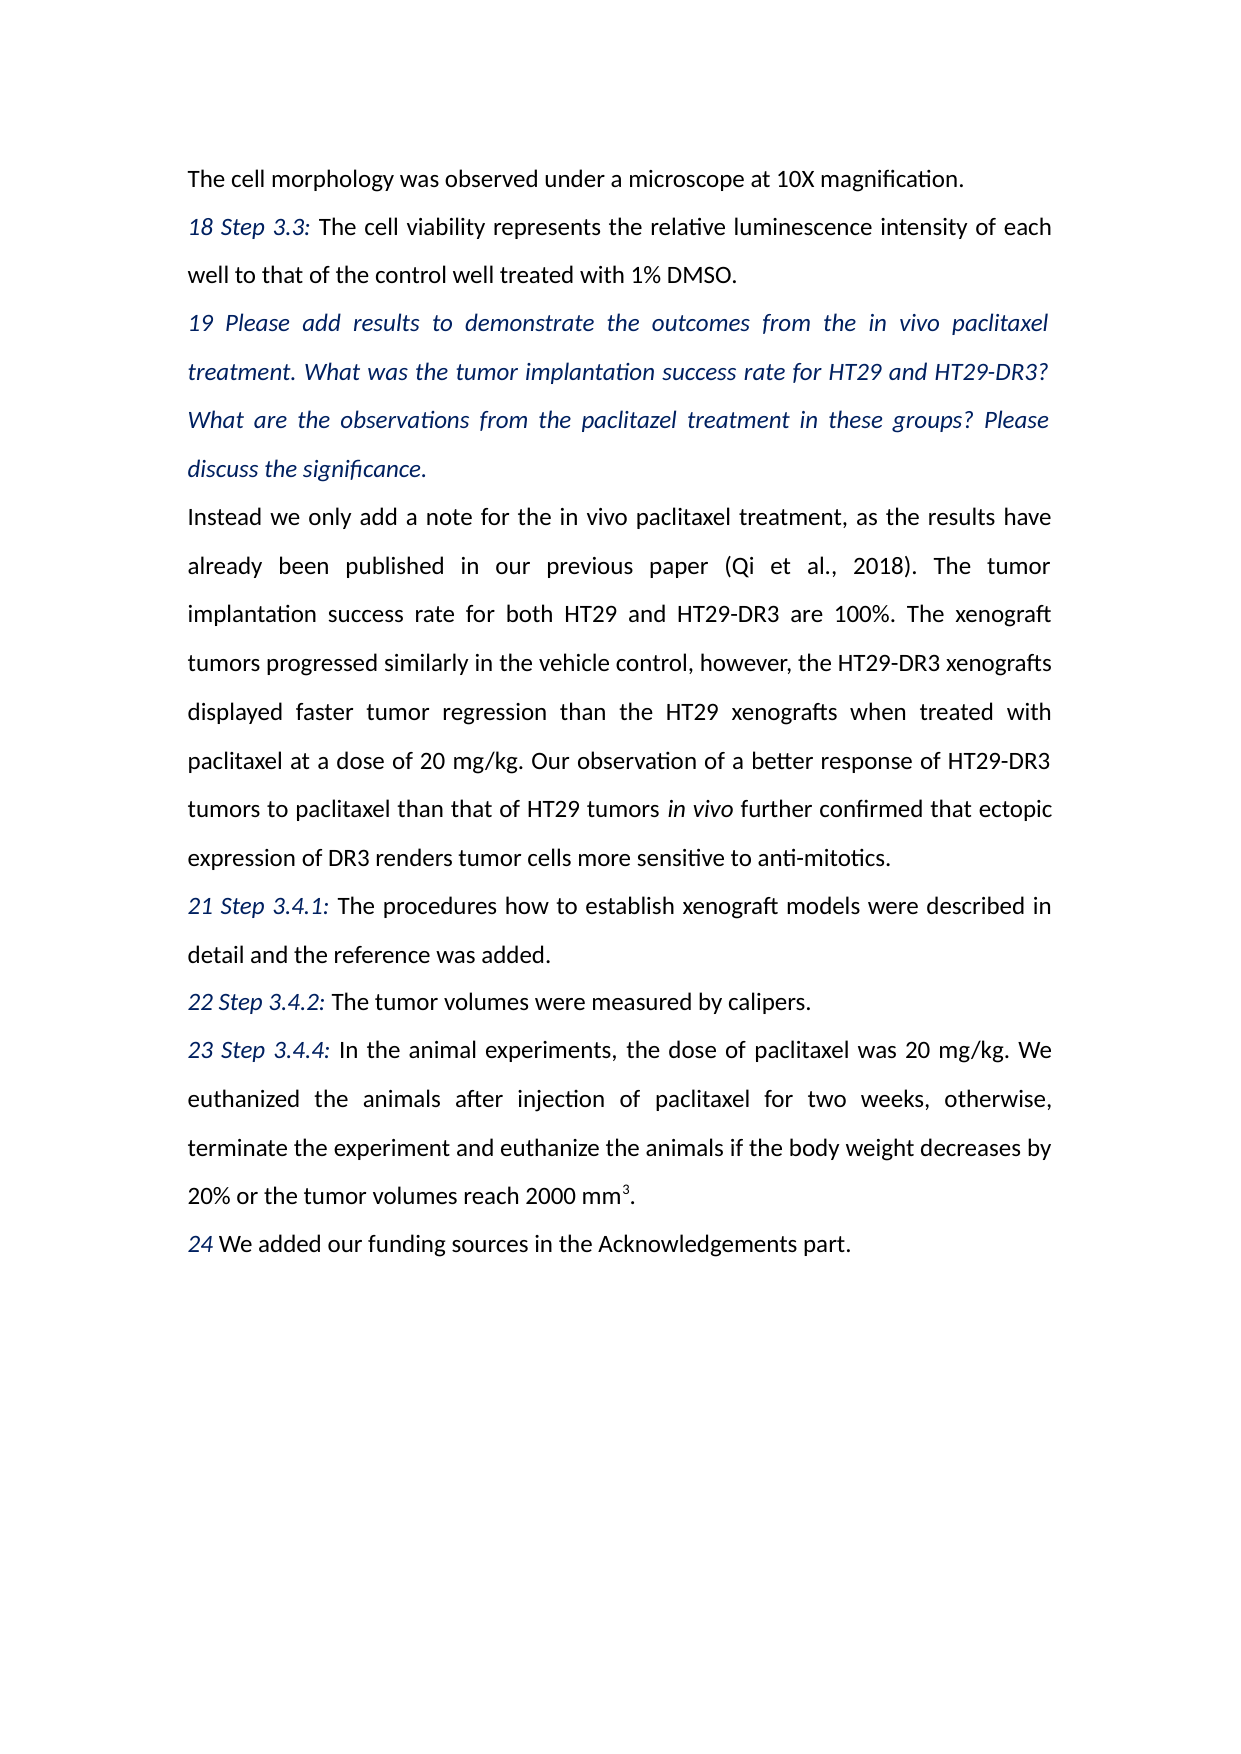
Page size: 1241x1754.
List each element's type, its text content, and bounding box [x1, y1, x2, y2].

text 23 Step 3.4.4: In the animal experiments, the dose of paclitaxel was 20 mg/kg. We euthanized the animals after injection of paclitaxel for two weeks, otherwise, terminate the experiment and euthanize the animals if the body weight decreases by 20% or the tumor volumes reach 2000 mm3. [187, 1033, 1053, 1212]
text 18 Step 3.3: The cell viability represents the relative luminescence intensity of each well to that of the control well treated with 1% DMSO. [187, 210, 1053, 291]
text 21 Step 3.4.1: The procedures how to establish xenograft models were described in detail and the reference was added. [187, 889, 1053, 970]
text 22 Step 3.4.2: The tumor volumes were measured by calipers. [187, 986, 1053, 1018]
text 24 We added our funding sources in the Acknowledgements part. [187, 1227, 1053, 1260]
text Instead we only add a note for the in vivo paclitaxel treatment, as the results have already been published in our previous paper (Qi et al., 2018). The tumor implantation success rate for both HT29 and HT29-DR3 are 100%. The xenograft tumors progressed similarly in the vehicle control, however, the HT29-DR3 xenografts displayed faster tumor regression than the HT29 xenografts when treated with paclitaxel at a dose of 20 mg/kg. Our observation of a better response of HT29-DR3 tumors to paclitaxel than that of HT29 tumors in vivo further confirmed that ectopic expression of DR3 renders tumor cells more sensitive to anti-mitotics. [187, 500, 1053, 874]
text 19 Please add results to demonstrate the outcomes from the in vivo paclitaxel treatment. What was the tumor implantation success rate for HT29 and HT29-DR3? What are the observations from the paclitazel treatment in these groups? Please discuss the significance. [187, 306, 1053, 485]
text The cell morphology was observed under a microscope at 10X magnification. [187, 162, 1053, 194]
